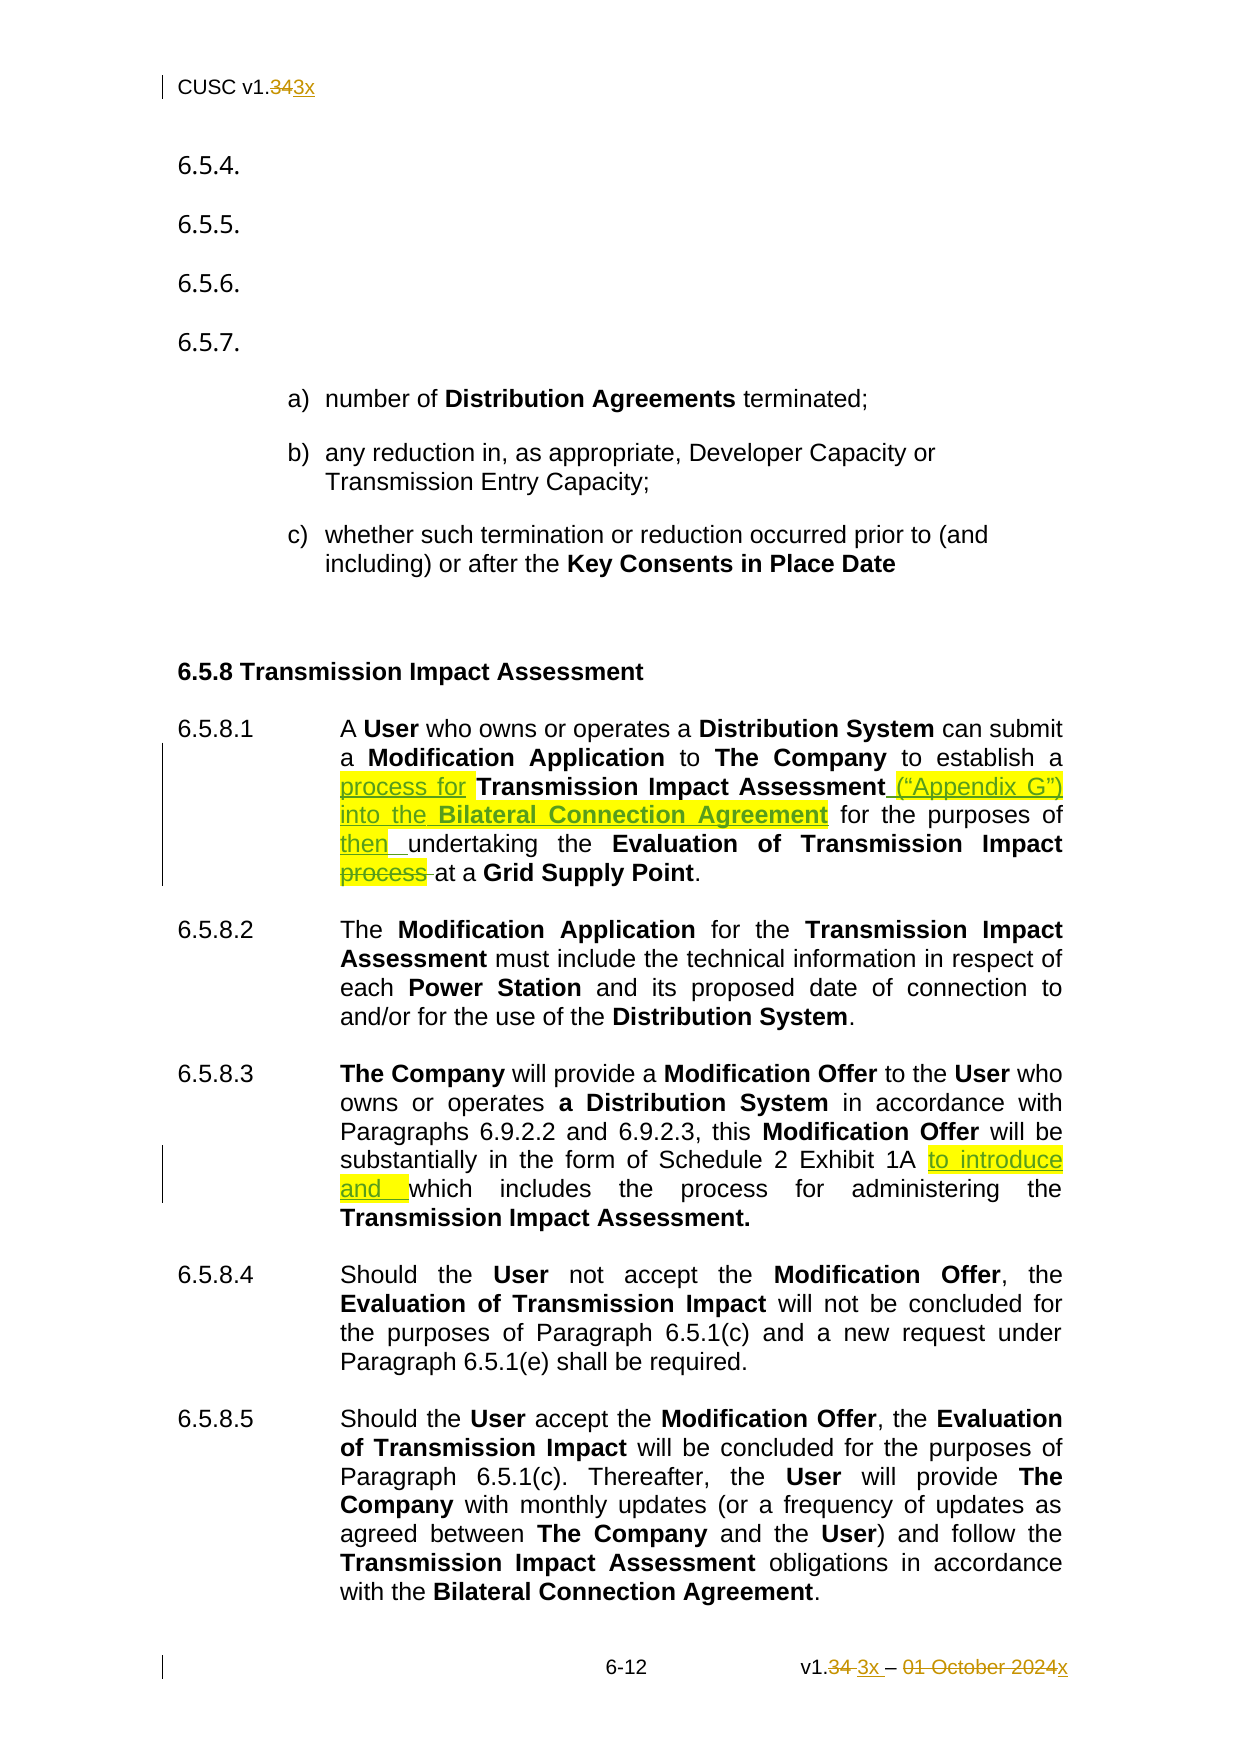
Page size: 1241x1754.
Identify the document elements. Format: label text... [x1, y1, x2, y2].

text 6.5.8.4 Should the User not accept the Modification Offer, the Evaluation of Transmission Impact will not be concluded for the purposes of Paragraph 6.5.1(c) and a new request under Paragraph 6.5.1(e) shall be required. [177, 1260, 1063, 1375]
text 6.5.8.3 The Company will provide a Modification Offer to the User who owns or operates a Distribution System in accordance with Paragraphs 6.9.2.2 and 6.9.2.3, this Modification Offer will be substantially in the form of Schedule 2 Exhibit 1A which includes the process for administering the Transmission Impact Assessment. [177, 1059, 1063, 1231]
text 6.5.8 Transmission Impact Assessment [177, 656, 1063, 685]
text 6.5.8.1 A User who owns or operates a Distribution System can submit a Modification Application to The Company to establish a Transmission Impact Assessment for the purposes of undertaking the Evaluation of Transmission Impact at a Grid Supply Point. [177, 714, 1063, 886]
subtitle whether such termination or reduction occurred prior to (and including) or after the Key Consents in Place Date [287, 520, 1063, 578]
text 6.5.8.2 The Modification Application for the Transmission Impact Assessment must include the technical information in respect of each Power Station and its proposed date of connection to and/or for the use of the Distribution System. [177, 915, 1063, 1030]
text 6.5.8.5 Should the User accept the Modification Offer, the Evaluation of Transmission Impact will be concluded for the purposes of Paragraph 6.5.1(c). Thereafter, the User will provide The Company with monthly updates (or a frequency of updates as agreed between The Company and the User) and follow the Transmission Impact Assessment obligations in accordance with the Bilateral Connection Agreement. [177, 1404, 1063, 1605]
subtitle number of Distribution Agreements terminated; [287, 384, 1063, 413]
subtitle any reduction in, as appropriate, Developer Capacity or Transmission Entry Capacity; [287, 438, 1063, 495]
